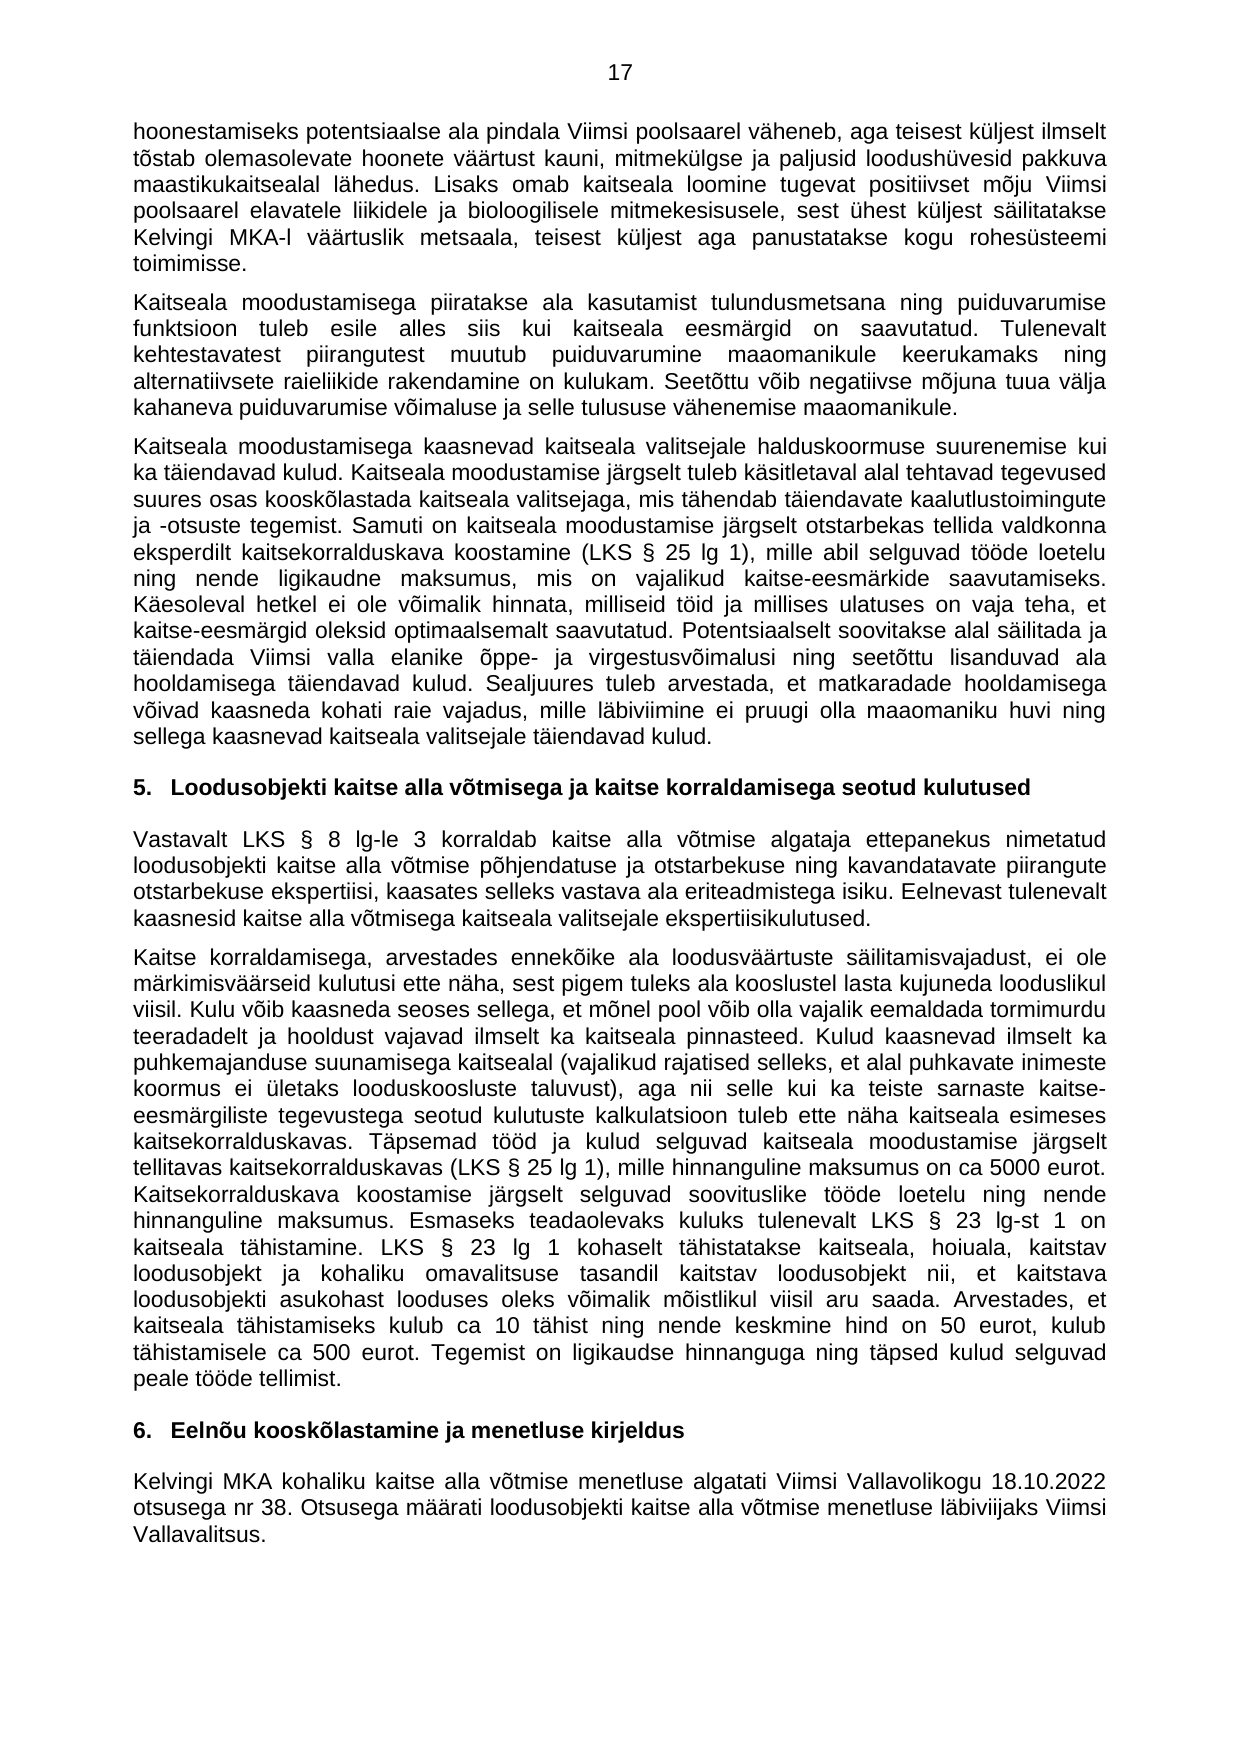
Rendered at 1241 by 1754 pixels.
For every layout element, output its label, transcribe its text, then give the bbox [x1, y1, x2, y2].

text Vastavalt LKS § 8 lg-le 3 korraldab kaitse alla võtmise algataja ettepanekus nimetatud loodusobjekti kaitse alla võtmise põhjendatuse ja otstarbekuse ning kavandatavate piirangute otstarbekuse ekspertiisi, kaasates selleks vastava ala eriteadmistega isiku. Eelnevast tulenevalt kaasnesid kaitse alla võtmisega kaitseala valitsejale ekspertiisikulutused. [133, 826, 1107, 931]
text Kelvingi MKA kohaliku kaitse alla võtmise menetluse algatati Viimsi Vallavolikogu 18.10.2022 otsusega nr 38. Otsusega määrati loodusobjekti kaitse alla võtmise menetluse läbiviijaks Viimsi Vallavalitsus. [133, 1468, 1107, 1547]
text Kaitse korraldamisega, arvestades ennekõike ala loodusväärtuste säilitamisvajadust, ei ole märkimisväärseid kulutusi ette näha, sest pigem tuleks ala kooslustel lasta kujuneda looduslikul viisil. Kulu võib kaasneda seoses sellega, et mõnel pool võib olla vajalik eemaldada tormimurdu teeradadelt ja hooldust vajavad ilmselt ka kaitseala pinnasteed. Kulud kaasnevad ilmselt ka puhkemajanduse suunamisega kaitsealal (vajalikud rajatised selleks, et alal puhkavate inimeste koormus ei ületaks looduskoosluste taluvust), aga nii selle kui ka teiste sarnaste kaitse-eesmärgiliste tegevustega seotud kulutuste kalkulatsioon tuleb ette näha kaitseala esimeses kaitsekorralduskavas. Täpsemad tööd ja kulud selguvad kaitseala moodustamise järgselt tellitavas kaitsekorralduskavas (LKS § 25 lg 1), mille hinnanguline maksumus on ca 5000 eurot. Kaitsekorralduskava koostamise järgselt selguvad soovituslike tööde loetelu ning nende hinnanguline maksumus. Esmaseks teadaolevaks kuluks tulenevalt LKS § 23 lg-st 1 on kaitseala tähistamine. LKS § 23 lg 1 kohaselt tähistatakse kaitseala, hoiuala, kaitstav loodusobjekt ja kohaliku omavalitsuse tasandil kaitstav loodusobjekt nii, et kaitstava loodusobjekti asukohast looduses oleks võimalik mõistlikul viisil aru saada. Arvestades, et kaitseala tähistamiseks kulub ca 10 tähist ning nende keskmine hind on 50 eurot, kulub tähistamisele ca 500 eurot. Tegemist on ligikaudse hinnanguga ning täpsed kulud selguvad peale tööde tellimist. [133, 943, 1107, 1392]
text Kaitseala moodustamisega kaasnevad kaitseala valitsejale halduskoormuse suurenemise kui ka täiendavad kulud. Kaitseala moodustamise järgselt tuleb käsitletaval alal tehtavad tegevused suures osas kooskõlastada kaitseala valitsejaga, mis tähendab täiendavate kaalutlustoimingute ja -otsuste tegemist. Samuti on kaitseala moodustamise järgselt otstarbekas tellida valdkonna eksperdilt kaitsekorralduskava koostamine (LKS § 25 lg 1), mille abil selguvad tööde loetelu ning nende ligikaudne maksumus, mis on vajalikud kaitse-eesmärkide saavutamiseks. Käesoleval hetkel ei ole võimalik hinnata, milliseid töid ja millises ulatuses on vaja teha, et kaitse-eesmärgid oleksid optimaalsemalt saavutatud. Potentsiaalselt soovitakse alal säilitada ja täiendada Viimsi valla elanike õppe- ja virgestusvõimalusi ning seetõttu lisanduvad ala hooldamisega täiendavad kulud. Sealjuures tuleb arvestada, et matkaradade hooldamisega võivad kaasneda kohati raie vajadus, mille läbiviimine ei pruugi olla maaomaniku huvi ning sellega kaasnevad kaitseala valitsejale täiendavad kulud. [133, 433, 1107, 749]
text Kaitseala moodustamisega piiratakse ala kasutamist tulundusmetsana ning puiduvarumise funktsioon tuleb esile alles siis kui kaitseala eesmärgid on saavutatud. Tulenevalt kehtestavatest piirangutest muutub puiduvarumine maaomanikule keerukamaks ning alternatiivsete raieliikide rakendamine on kulukam. Seetõttu võib negatiivse mõjuna tuua välja kahaneva puiduvarumise võimaluse ja selle tulususe vähenemise maaomanikule. [133, 289, 1107, 421]
list Eelnõu kooskõlastamine ja menetluse kirjeldus [133, 1417, 1107, 1443]
list Loodusobjekti kaitse alla võtmisega ja kaitse korraldamisega seotud kulutused [133, 774, 1107, 801]
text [133, 118, 1107, 276]
